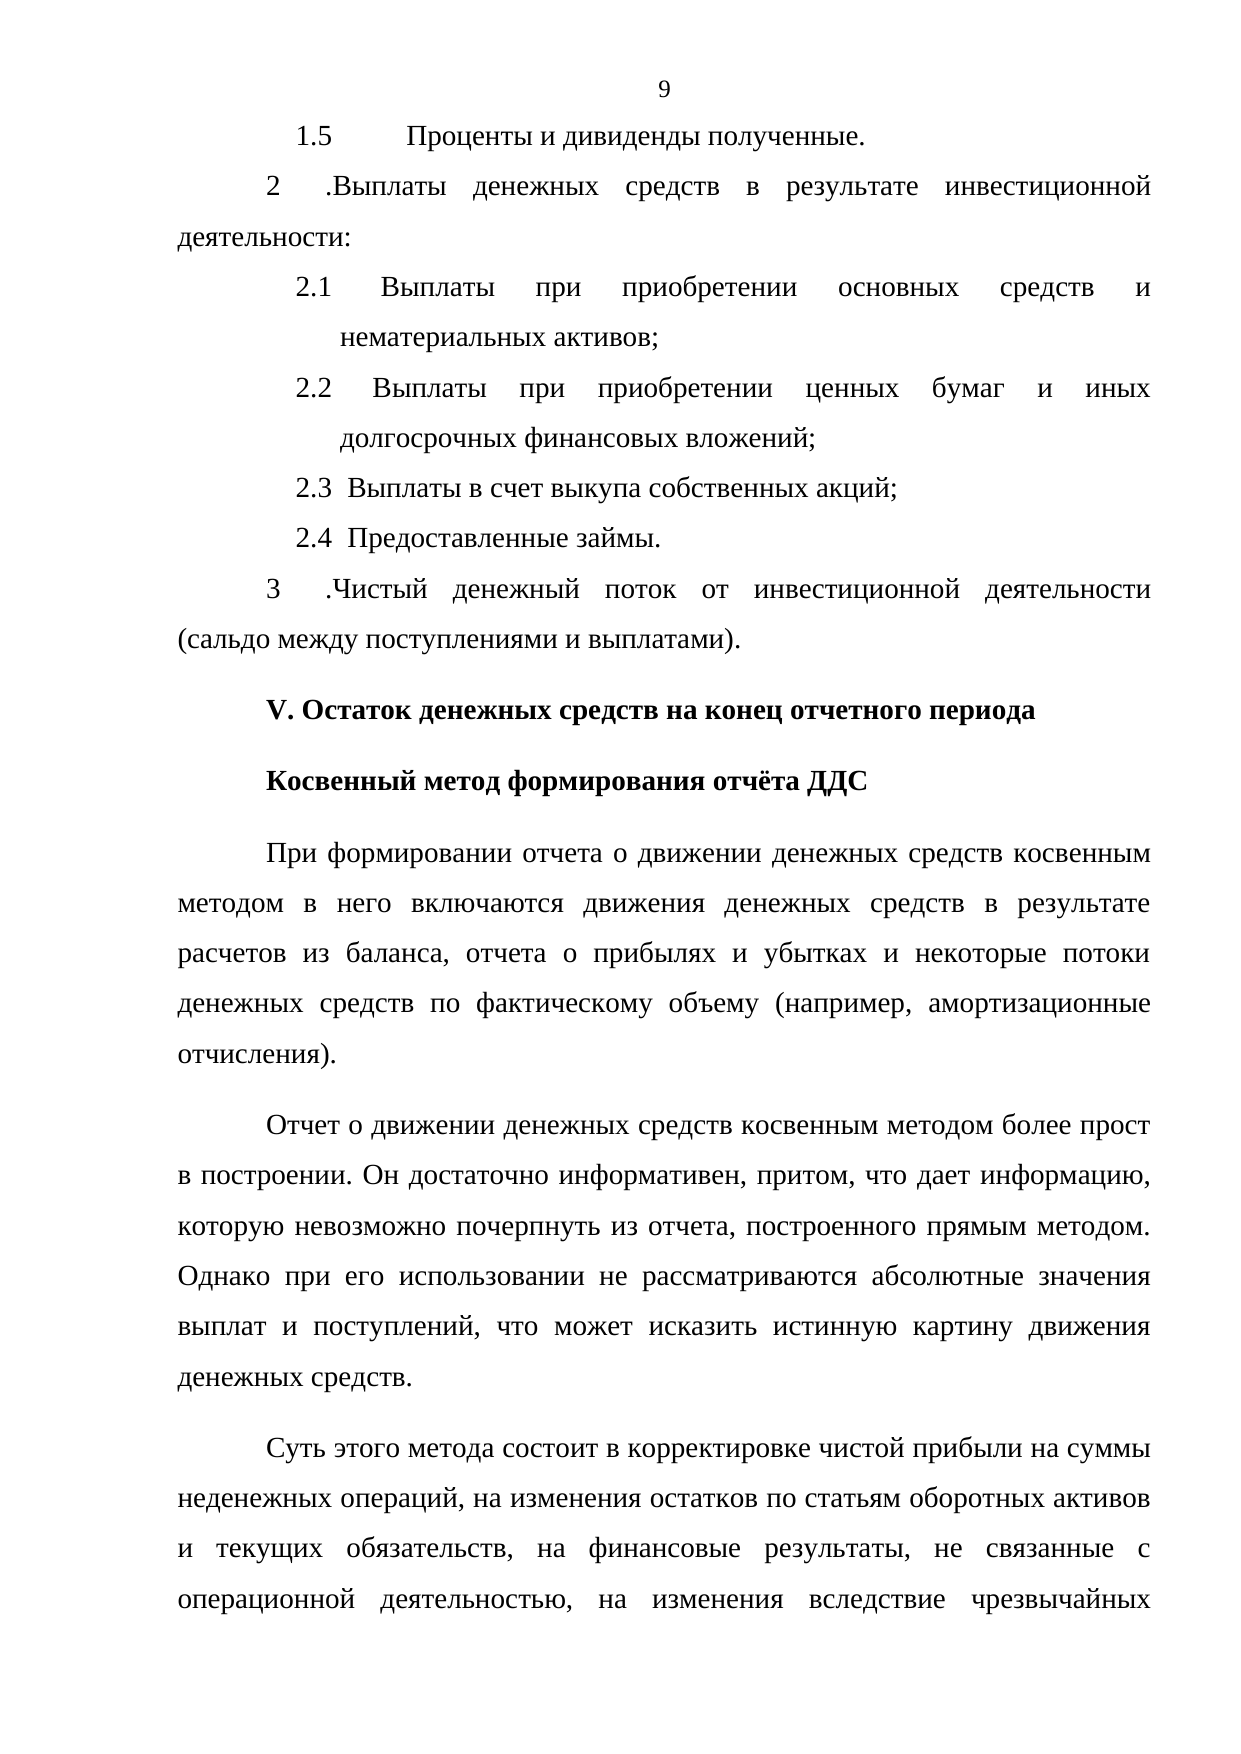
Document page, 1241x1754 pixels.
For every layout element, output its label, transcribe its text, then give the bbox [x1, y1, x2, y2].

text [177, 1430, 1152, 1614]
list Предоставленные займы. [295, 521, 1152, 554]
text V. Остаток денежных средств на конец отчетного периода [177, 692, 1152, 726]
list Выплаты при приобретении основных средств и нематериальных активов; [295, 269, 1152, 353]
list Выплаты при приобретении ценных бумаг и иных долгосрочных финансовых вложений; [295, 370, 1152, 453]
text Косвенный метод формирования отчёта ДДС [177, 763, 1152, 797]
list Проценты и дивиденды полученные. [177, 118, 1152, 152]
text При формировании отчета о движении денежных средств косвенным методом в него включаются движения денежных средств в результате расчетов из баланса, отчета о прибылях и убытках и некоторые потоки денежных средств по фактическому объему (например, амортизационные отчисления). [177, 835, 1152, 1069]
list Выплаты в счет выкупа собственных акций; [295, 470, 1152, 504]
text Отчет о движении денежных средств косвенным методом более прост в построении. Он достаточно информативен, притом, что дает информацию, которую невозможно почерпнуть из отчета, построенного прямым методом. Однако при его использовании не рассматриваются абсолютные значения выплат и поступлений, что может исказить истинную картину движения денежных средств. [177, 1107, 1152, 1392]
list .Выплаты денежных средств в результате инвестиционной деятельности: [177, 168, 1152, 252]
list .Чистый денежный поток от инвестиционной деятельности (сальдо между поступлениями и выплатами). [177, 571, 1152, 655]
